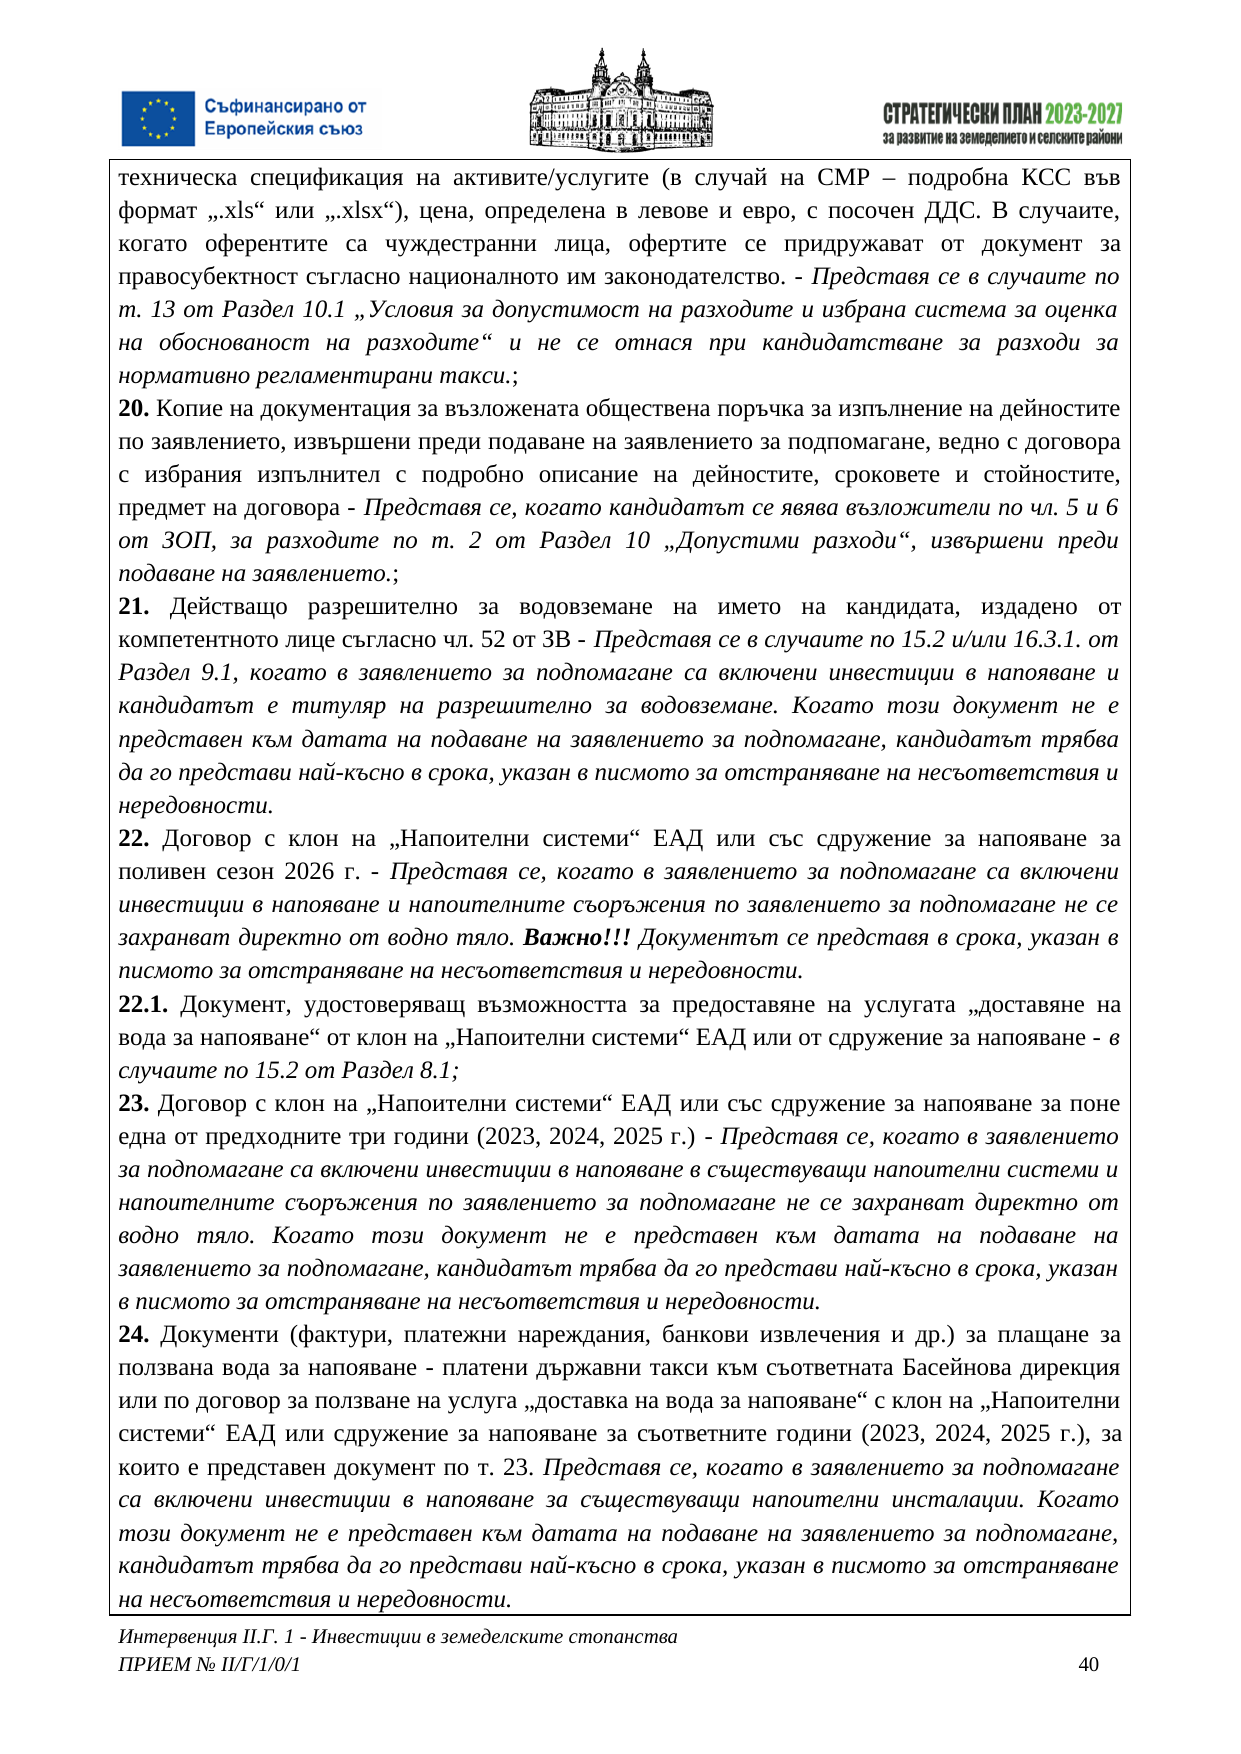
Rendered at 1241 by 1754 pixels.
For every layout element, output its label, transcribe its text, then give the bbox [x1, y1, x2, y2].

text 20. Копие на документация за възложената обществена поръчка за изпълнение на дейностите по заявлението, извършени преди подаване на заявлението за подпомагане, ведно с договора с избрания изпълнител с подробно описание на дейностите, сроковете и стойностите, предмет на договора - Представя се, когато кандидатът се явява възложители по чл. 5 и 6 от ЗОП, за разходите по т. 2 от Раздел 10 „Допустими разходи“, извършени преди подаване на заявлението.; [110, 390, 1130, 587]
text 22. Договор с клон на „Напоителни системи“ ЕАД или със сдружение за напояване за поливен сезон 2026 г. - Представя се, когато в заявлението за подпомагане са включени инвестиции в напояване и напоителните съоръжения по заявлението за подпомагане не се захранват директно от водно тяло. Важно!!! Документът се представя в срока, указан в писмото за отстраняване на несъответствия и нередовности. [110, 820, 1130, 984]
text 21. Действащо разрешително за водовземане на името на кандидата, издадено от компетентното лице съгласно чл. 52 от ЗВ - Представя се в случаите по 15.2 и/или 16.3.1. от Раздел 9.1, когато в заявлението за подпомагане са включени инвестиции в напояване и кандидатът е титуляр на разрешително за водовземане. Когато този документ не е представен към датата на подаване на заявлението за подпомагане, кандидатът трябва да го представи най-късно в срока, указан в писмото за отстраняване на несъответствия и нередовности. [110, 588, 1130, 819]
text 22.1. Документ, удостоверяващ възможността за предоставяне на услугата „доставяне на вода за напояване“ от клон на „Напоителни системи“ ЕАД или от сдружение за напояване - в случаите по 15.2 от Раздел 8.1; [110, 986, 1130, 1083]
text 23. Договор с клон на „Напоителни системи“ ЕАД или със сдружение за напояване за поне една от предходните три години (2023, 2024, 2025 г.) - Представя се, когато в заявлението за подпомагане са включени инвестиции в напояване в съществуващи напоителни системи и напоителните съоръжения по заявлението за подпомагане не се захранват директно от водно тяло. Когато този документ не е представен към датата на подаване на заявлението за подпомагане, кандидатът трябва да го представи най-късно в срока, указан в писмото за отстраняване на несъответствия и нередовности. [110, 1084, 1130, 1315]
text 24. Документи (фактури, платежни нареждания, банкови извлечения и др.) за плащане за ползвана вода за напояване - платени държавни такси към съответната Басейнова дирекция или по договор за ползване на услуга „доставка на вода за напояване“ с клон на „Напоителни системи“ ЕАД или сдружение за напояване за съответните години (2023, 2024, 2025 г.), за които е представен документ по т. 23. Представя се, когато в заявлението за подпомагане са включени инвестиции в напояване за съществуващи напоителни инсталации. Когато този документ не е представен към датата на подаване на заявлението за подпомагане, кандидатът трябва да го представи най-късно в срока, указан в писмото за отстраняване на несъответствия и нередовности. [110, 1316, 1130, 1614]
picture [118, 44, 1123, 159]
